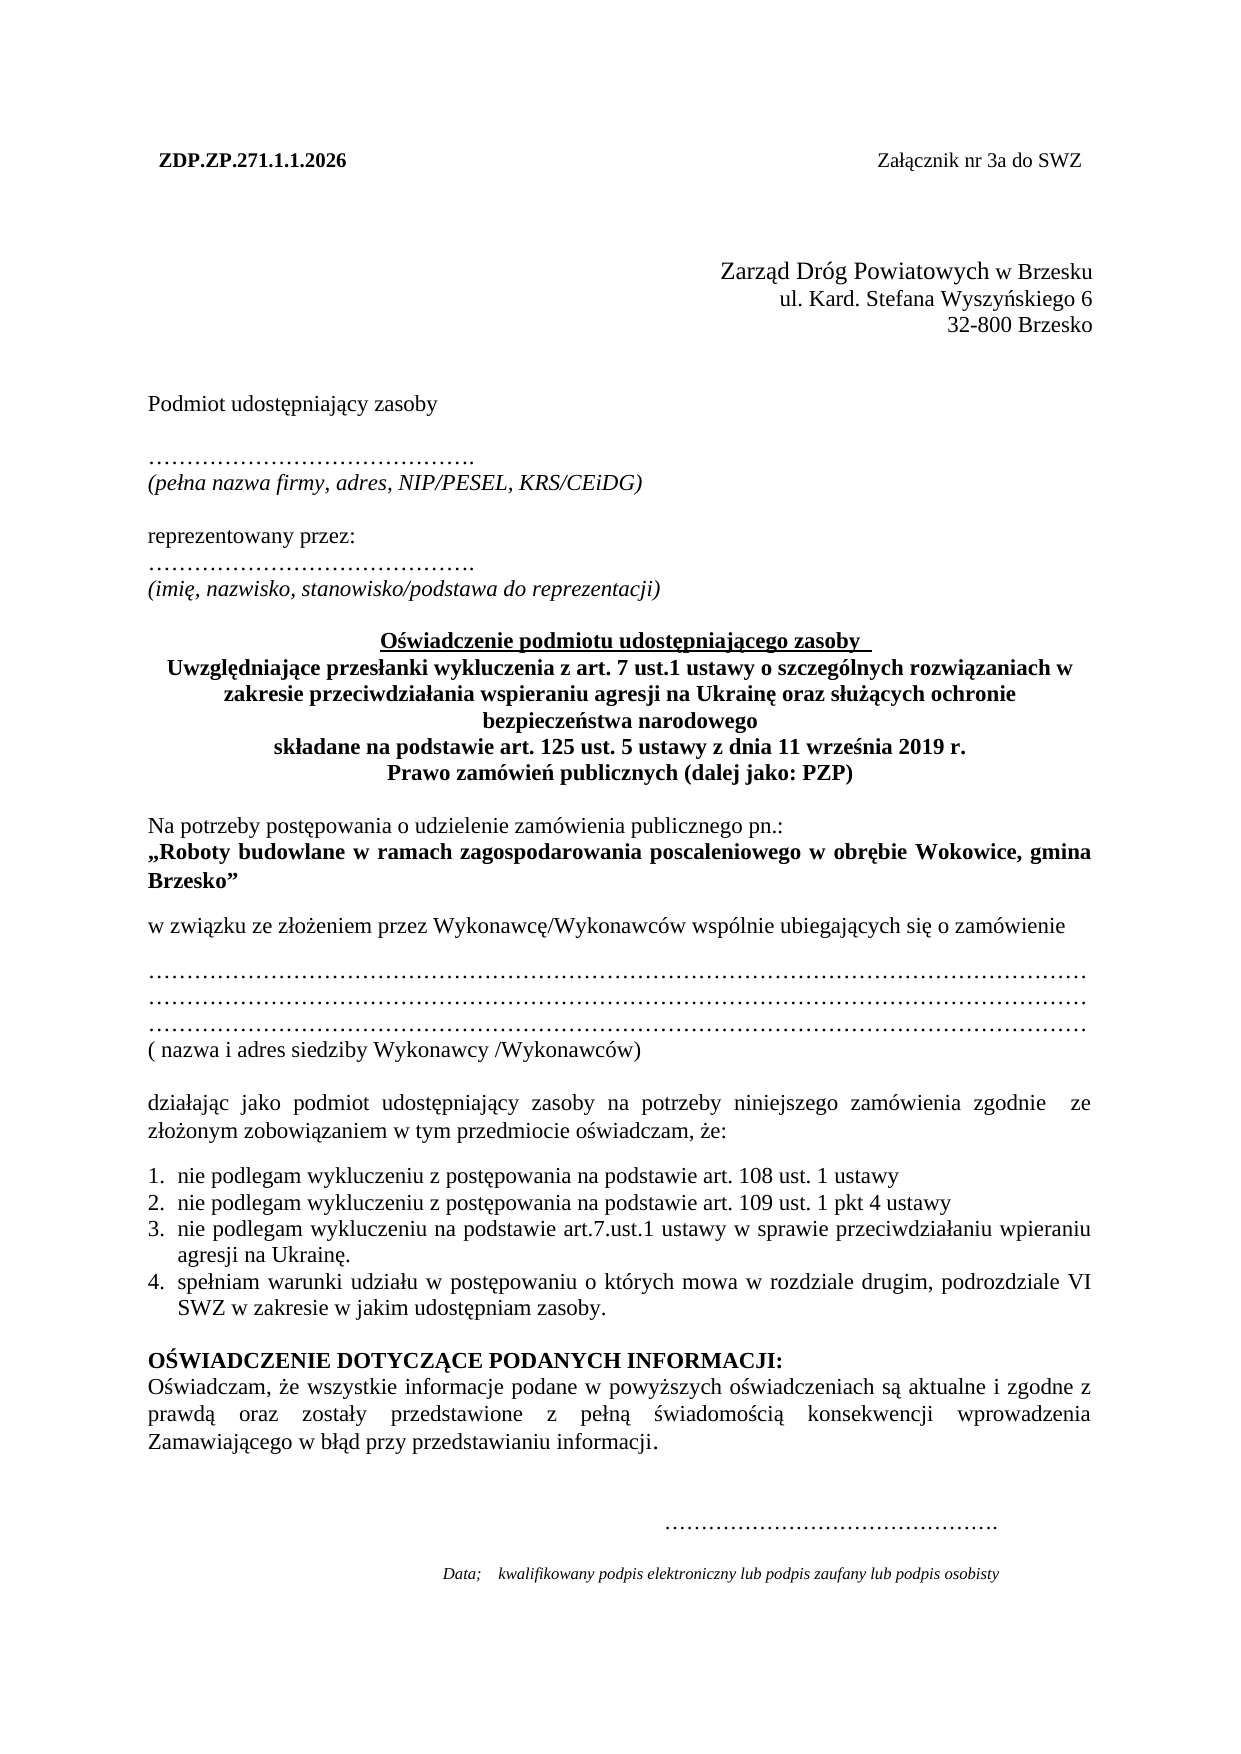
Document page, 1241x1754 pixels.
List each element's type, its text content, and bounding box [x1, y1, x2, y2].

text składane na podstawie art. 125 ust. 5 ustawy z dnia 11 września 2019 r. [148, 733, 1093, 759]
text „Roboty budowlane w ramach zagospodarowania poscaleniowego w obrębie Wokowice, gmina Brzesko” [148, 838, 1093, 893]
text ……………………………………. [148, 443, 1093, 469]
text Uwzględniające przesłanki wykluczenia z art. 7 ust.1 ustawy o szczególnych rozwiązaniach w zakresie przeciwdziałania wspieraniu agresji na Ukrainę oraz służących ochronie bezpieczeństwa narodowego [148, 654, 1093, 733]
text działając jako podmiot udostępniający zasoby na potrzeby niniejszego zamówienia zgodnie ze złożonym zobowiązaniem w tym przedmiocie oświadczam, że: [148, 1089, 1093, 1144]
text ul. Kard. Stefana Wyszyńskiego 6 [133, 285, 1093, 311]
text ……………………………………. [148, 548, 1093, 575]
text reprezentowany przez: [148, 522, 1093, 548]
text 3. nie podlegam wykluczeniu na podstawie art.7.ust.1 ustawy w sprawie przeciwdziałaniu wpieraniu agresji na Ukrainę. [148, 1215, 1093, 1268]
text Na potrzeby postępowania o udzielenie zamówienia publicznego pn.: [148, 812, 1093, 838]
text Zarząd Dróg Powiatowych w Brzesku [133, 256, 1093, 285]
text Podmiot udostępniający zasoby [148, 390, 1093, 417]
text (imię, nazwisko, stanowisko/podstawa do reprezentacji) [148, 575, 1093, 601]
text OŚWIADCZENIE DOTYCZĄCE PODANYCH INFORMACJI: [148, 1347, 1093, 1373]
text Oświadczam, że wszystkie informacje podane w powyższych oświadczeniach są aktualne i zgodne z prawdą oraz zostały przedstawione z pełną świadomością konsekwencji wprowadzenia Zamawiającego w błąd przy przedstawianiu informacji. [148, 1373, 1093, 1455]
text Oświadczenie podmiotu udostępniającego zasoby [148, 628, 1093, 654]
text 32-800 Brzesko [133, 311, 1093, 338]
text 2. nie podlegam wykluczeniu z postępowania na podstawie art. 109 ust. 1 pkt 4 ustawy [148, 1189, 1093, 1215]
text Data; kwalifikowany podpis elektroniczny lub podpis zaufany lub podpis osobisty [148, 1564, 1093, 1583]
text 4. spełniam warunki udziału w postępowaniu o których mowa w rozdziale drugim, podrozdziale VI SWZ w zakresie w jakim udostępniam zasoby. [148, 1268, 1093, 1321]
text 1. nie podlegam wykluczeniu z postępowania na podstawie art. 108 ust. 1 ustawy [148, 1162, 1093, 1189]
text ………………………………………. [148, 1509, 1093, 1534]
table_header Załącznik nr 3a do SWZ [626, 148, 1093, 175]
text Prawo zamówień publicznych (dalej jako: PZP) [148, 759, 1093, 786]
text (pełna nazwa firmy, adres, NIP/PESEL, KRS/CEiDG) [148, 469, 1093, 496]
text w związku ze złożeniem przez Wykonawcę/Wykonawców wspólnie ubiegających się o zamówienie [148, 912, 1093, 938]
table_header ZDP.ZP.271.1.1.2026 [147, 148, 626, 175]
text ……………………………………………………………………………………………………………………………………………………………………………………………………………………………………………………………………………………………………………………………………… [148, 957, 1093, 1036]
text ( nazwa i adres siedziby Wykonawcy /Wykonawców) [148, 1036, 1093, 1062]
